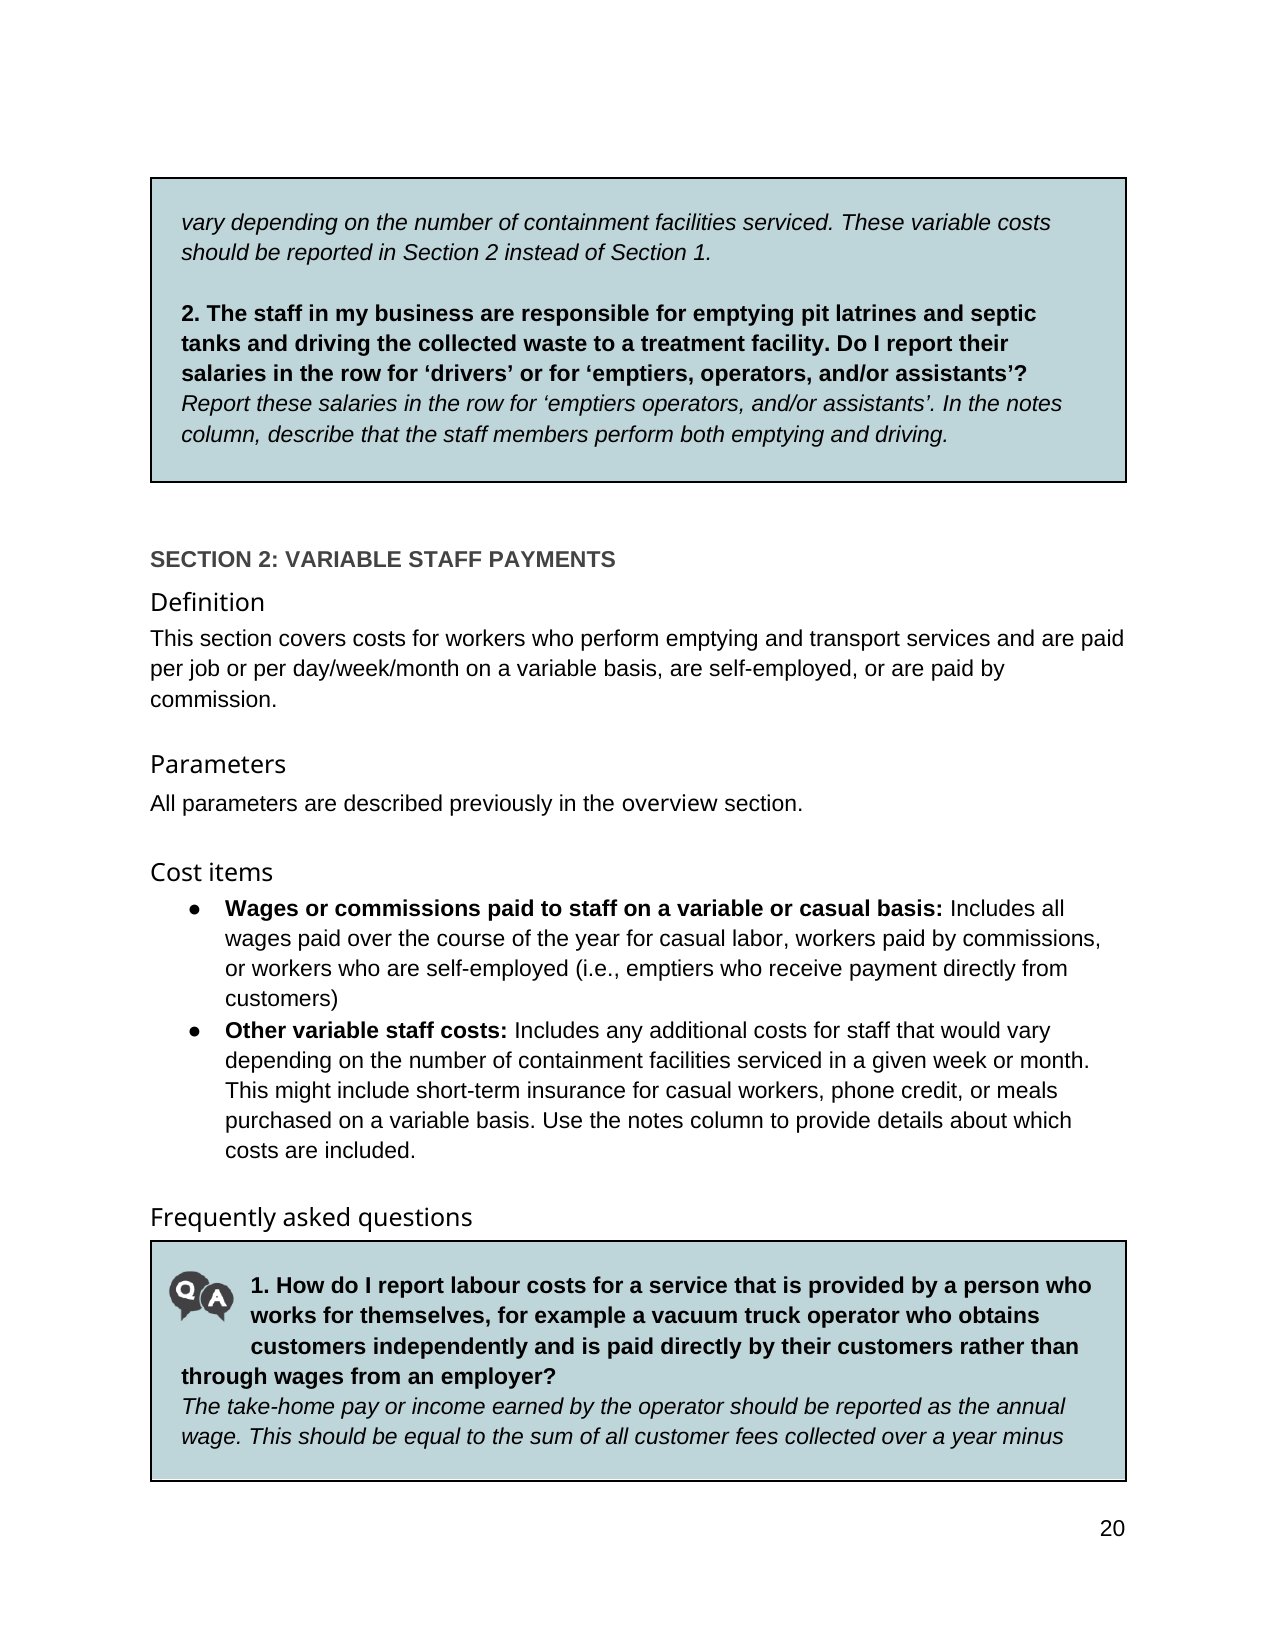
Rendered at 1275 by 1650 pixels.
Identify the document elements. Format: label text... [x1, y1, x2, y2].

text All parameters are described previously in the overview section. [150, 787, 1125, 818]
picture [160, 1254, 242, 1335]
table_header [152, 179, 1125, 481]
subtitle Frequently asked questions [150, 1200, 1125, 1234]
list Wages or commissions paid to staff on a variable or casual basis: Includes all wages paid over the course of the year for casual labor, workers paid by commissions, or workers who are self-employed (i.e., emptiers who receive payment directly from customers) [187, 895, 1125, 1012]
subtitle Parameters [150, 747, 1125, 781]
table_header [152, 1242, 1125, 1479]
text This section covers costs for workers who perform emptying and transport services and are paid per job or per day/week/month on a variable basis, are self-employed, or are paid by commission. [150, 625, 1125, 712]
subtitle Cost items [150, 854, 1125, 888]
subtitle Definition [150, 585, 1125, 619]
subtitle SECTION 2: VARIABLE STAFF PAYMENTS [150, 546, 1125, 573]
list Other variable staff costs: Includes any additional costs for staff that would vary depending on the number of containment facilities serviced in a given week or month. This might include short-term insurance for casual workers, phone credit, or meals purchased on a variable basis. Use the notes column to provide details about which costs are included. [187, 1017, 1125, 1164]
